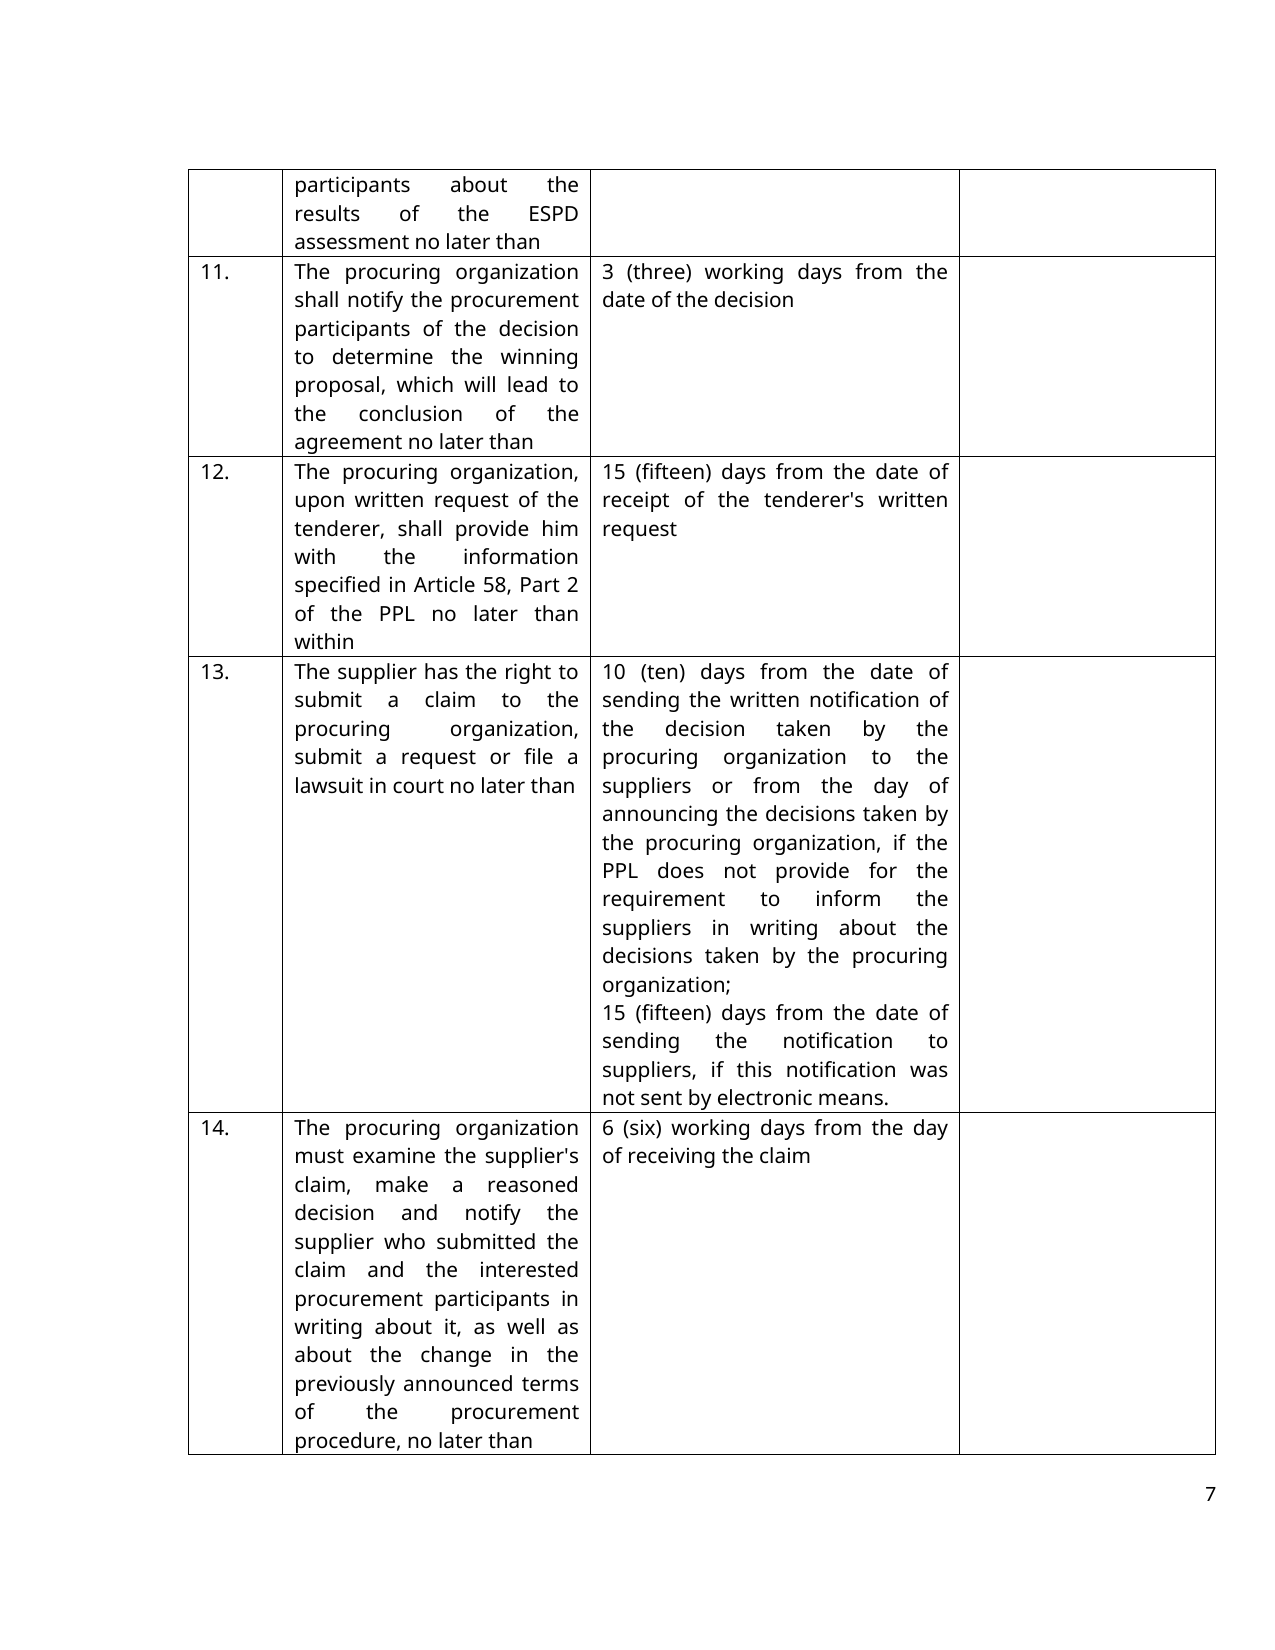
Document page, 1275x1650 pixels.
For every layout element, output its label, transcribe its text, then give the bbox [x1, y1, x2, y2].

table_cell 10 (ten) days from the date of sending the written notification of the decision taken by the procuring organization to the suppliers or from the day of announcing the decisions taken by the procuring organization, if the PPL does not provide for the requirement to inform the suppliers in writing about the decisions taken by the procuring organization; 15 (fifteen) days from the date of sending the notification to suppliers, if this notification was not sent by electronic means. [591, 657, 959, 1112]
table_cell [591, 170, 959, 256]
table_cell The procuring organization must examine the supplier's claim, make a reasoned decision and notify the supplier who submitted the claim and the interested procurement participants in writing about it, as well as about the change in the previously announced terms of the procurement procedure, no later than [283, 1113, 590, 1454]
table_cell [960, 170, 1215, 256]
table_cell [189, 457, 282, 656]
table_cell [189, 657, 282, 1112]
table_cell [960, 257, 1215, 456]
table_cell 6 (six) working days from the day of receiving the claim [591, 1113, 959, 1454]
table_cell 3 (three) working days from the date of the decision [591, 257, 959, 456]
table_cell [960, 657, 1215, 1112]
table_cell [283, 170, 590, 256]
table_cell [189, 257, 282, 456]
table_cell [189, 1113, 282, 1454]
table_cell The procuring organization, upon written request of the tenderer, shall provide him with the information specified in Article 58, Part 2 of the PPL no later than within [283, 457, 590, 656]
table_cell [189, 170, 282, 256]
table_cell [960, 1113, 1215, 1454]
table_cell The supplier has the right to submit a claim to the procuring organization, submit a request or file a lawsuit in court no later than [283, 657, 590, 1112]
table_cell 15 (fifteen) days from the date of receipt of the tenderer's written request [591, 457, 959, 656]
table_cell The procuring organization shall notify the procurement participants of the decision to determine the winning proposal, which will lead to the conclusion of the agreement no later than [283, 257, 590, 456]
table_cell [960, 457, 1215, 656]
